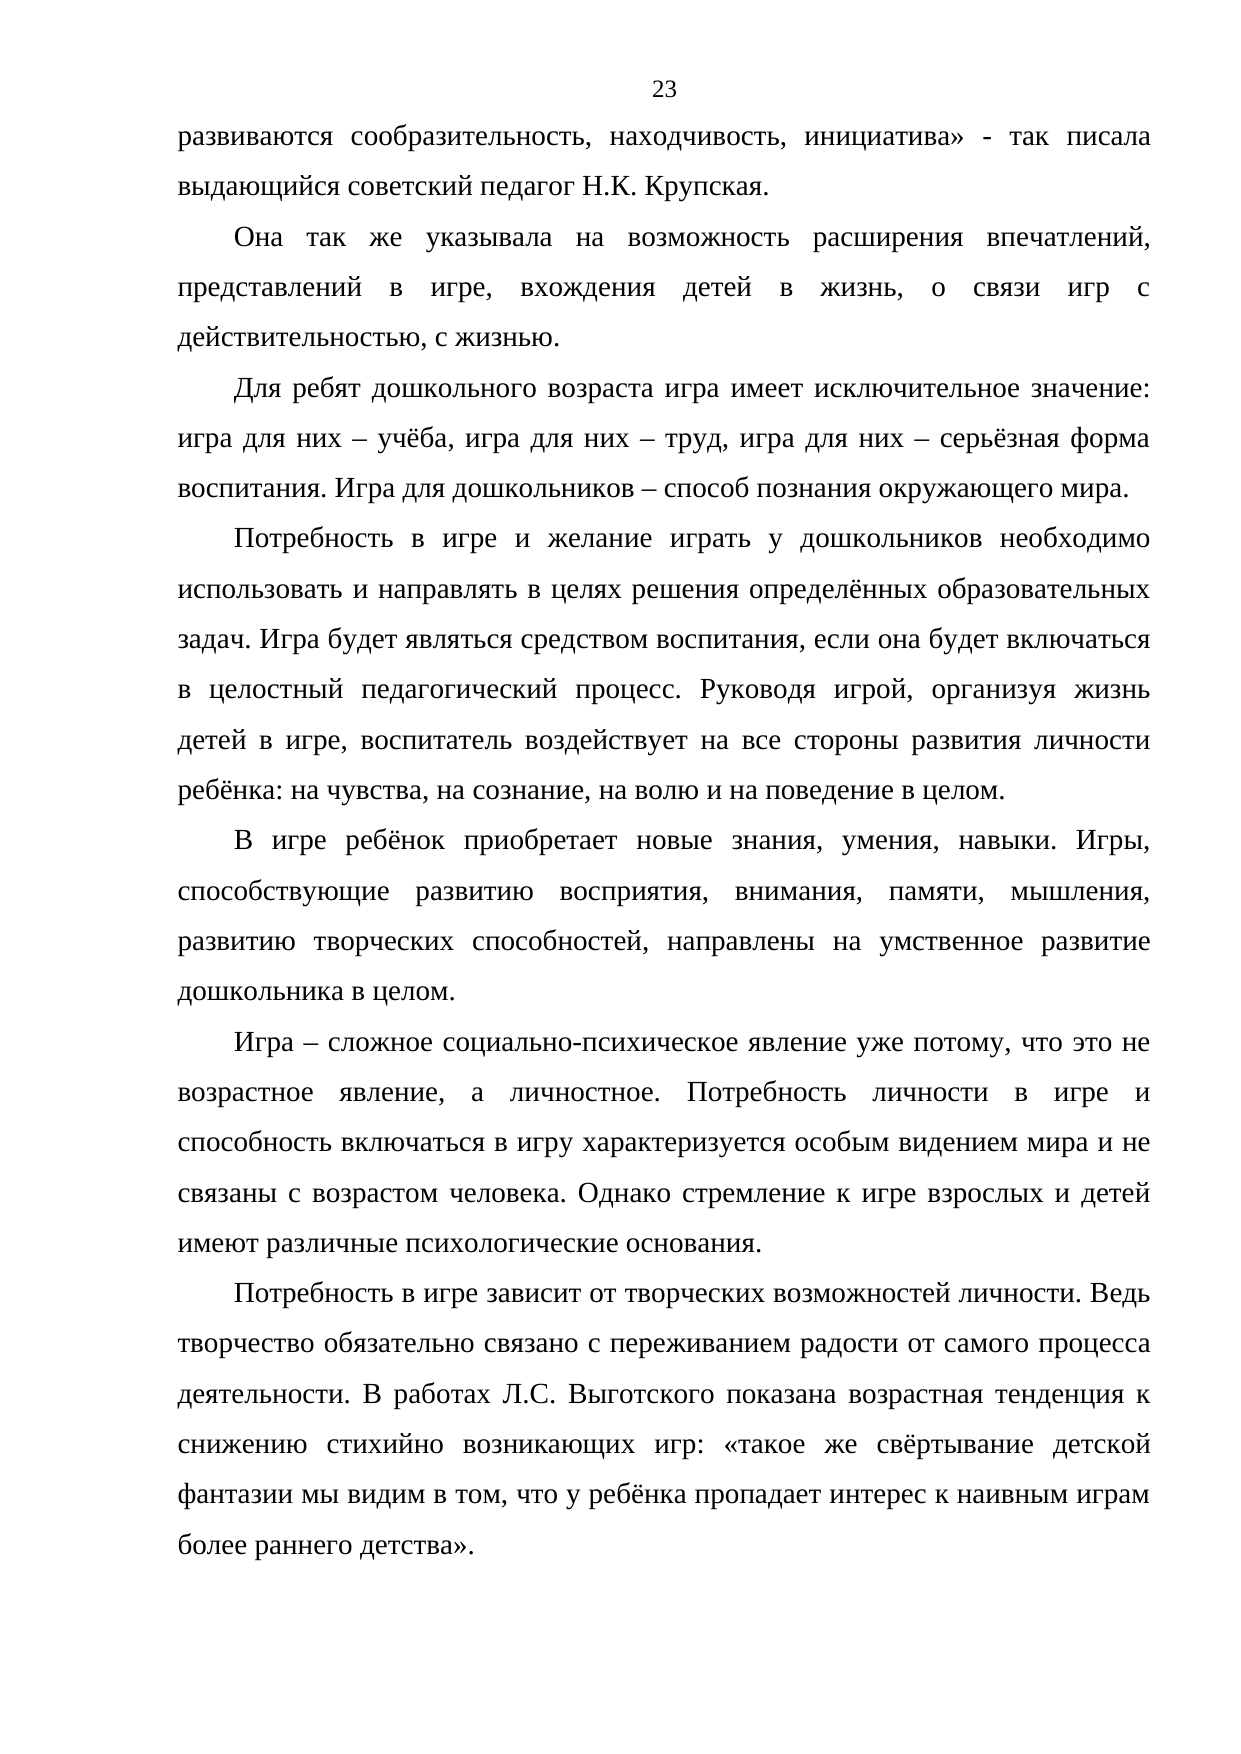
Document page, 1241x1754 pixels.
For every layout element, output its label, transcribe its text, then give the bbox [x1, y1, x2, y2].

text Потребность в игре и желание играть у дошкольников необходимо использовать и направлять в целях решения определённых образовательных задач. Игра будет являться средством воспитания, если она будет включаться в целостный педагогический процесс. Руководя игрой, организуя жизнь детей в игре, воспитатель воздействует на все стороны развития личности ребёнка: на чувства, на сознание, на волю и на поведение в целом. [177, 521, 1152, 806]
text Игра – сложное социально-психическое явление уже потому, что это не возрастное явление, а личностное. Потребность личности в игре и способность включаться в игру характеризуется особым видением мира и не связаны с возрастом человека. Однако стремление к игре взрослых и детей имеют различные психологические основания. [177, 1024, 1152, 1258]
text Потребность в игре зависит от творческих возможностей личности. Ведь творчество обязательно связано с переживанием радости от самого процесса деятельности. В работах Л.С. Выготского показана возрастная тенденция к снижению стихийно возникающих игр: «такое же свёртывание детской фантазии мы видим в том, что у ребёнка пропадает интерес к наивным играм более раннего детства». [177, 1275, 1152, 1560]
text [177, 118, 1152, 202]
text Для ребят дошкольного возраста игра имеет исключительное значение: игра для них – учёба, игра для них – труд, игра для них – серьёзная форма воспитания. Игра для дошкольников – способ познания окружающего мира. [177, 370, 1152, 504]
text В игре ребёнок приобретает новые знания, умения, навыки. Игры, способствующие развитию восприятия, внимания, памяти, мышления, развитию творческих способностей, направлены на умственное развитие дошкольника в целом. [177, 822, 1152, 1007]
text Она так же указывала на возможность расширения впечатлений, представлений в игре, вхождения детей в жизнь, о связи игр с действительностью, с жизнью. [177, 219, 1152, 353]
